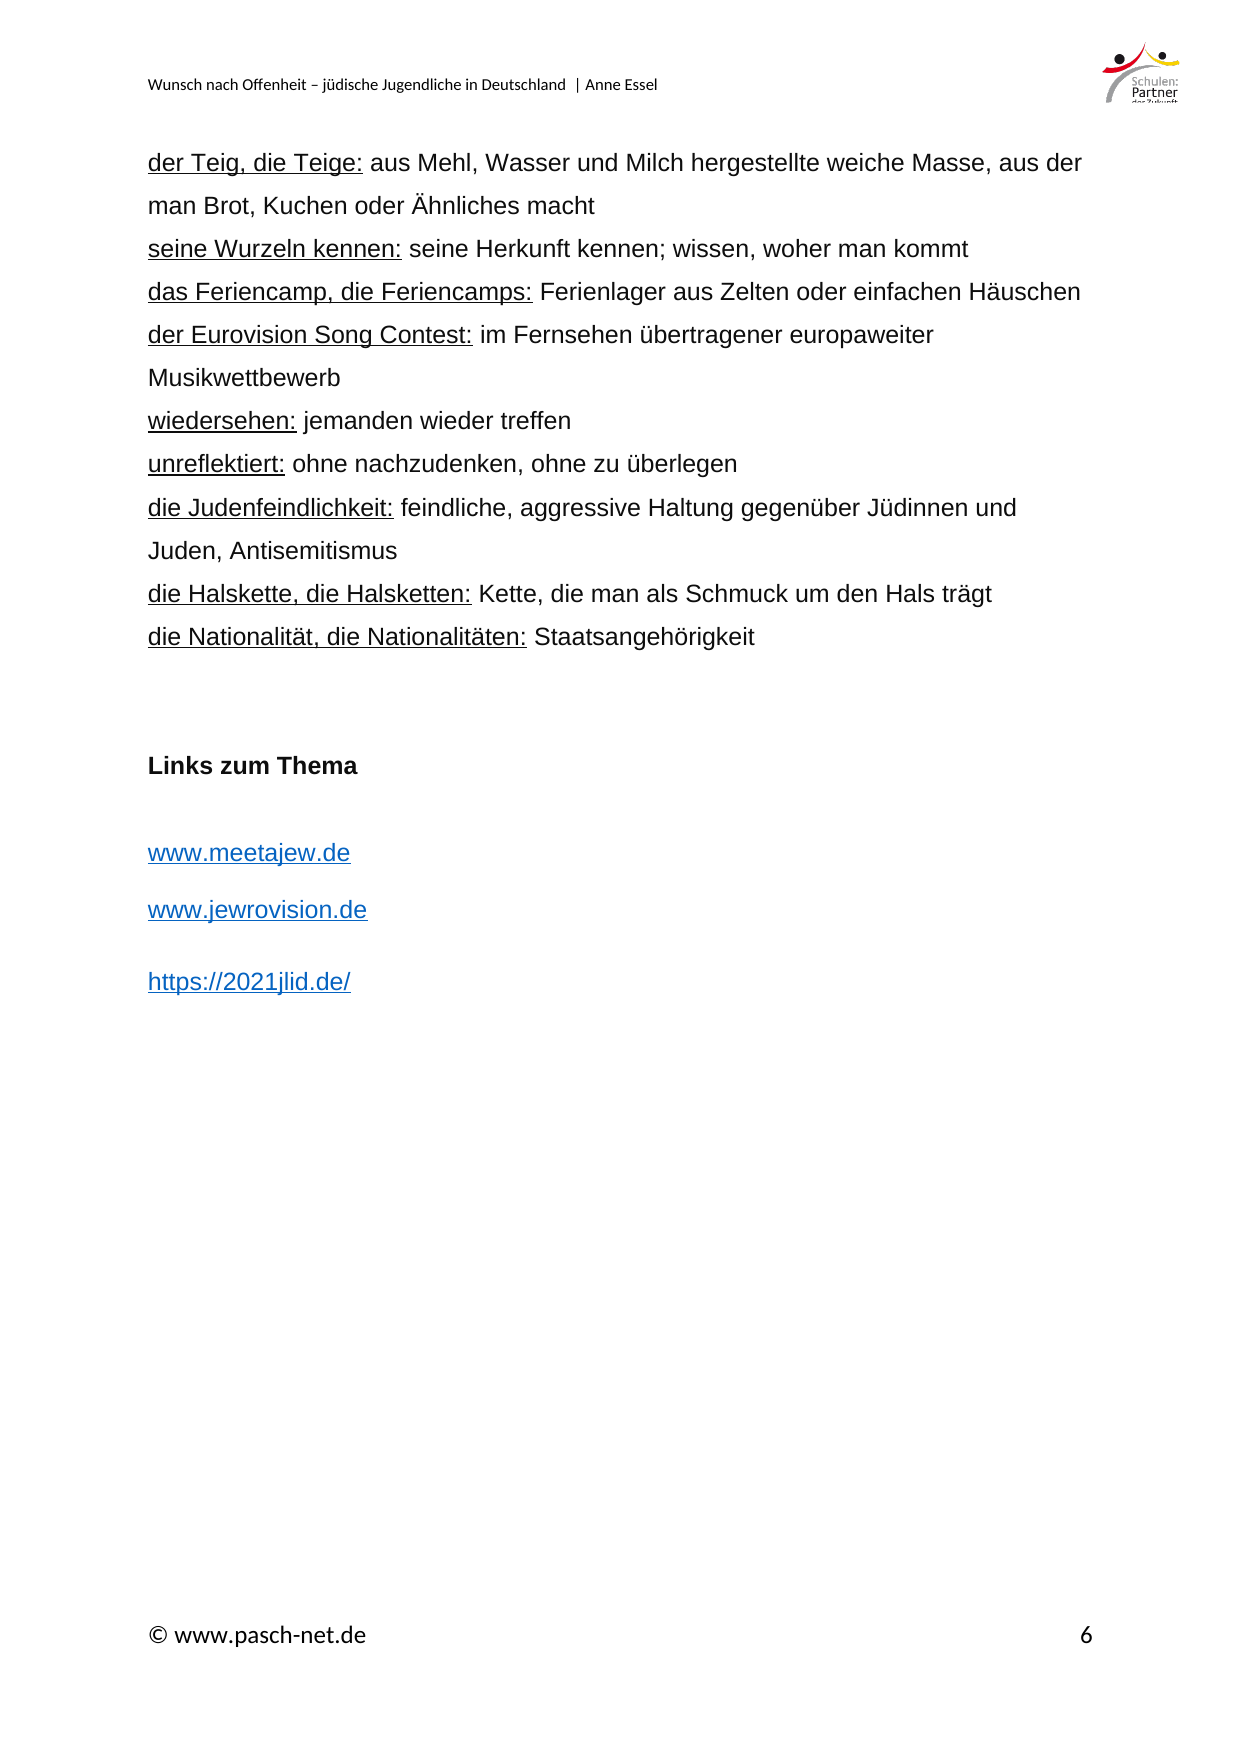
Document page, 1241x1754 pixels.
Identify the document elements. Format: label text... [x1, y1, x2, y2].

text der Teig, die Teige: aus Mehl, Wasser und Milch hergestellte weiche Masse, aus der man Brot, Kuchen oder Ähnliches macht [148, 148, 1093, 219]
text die Halskette, die Halsketten: Kette, die man als Schmuck um den Hals trägt [148, 579, 1093, 608]
text wiedersehen: jemanden wieder treffen [148, 406, 1093, 435]
text www.meetajew.de [148, 838, 1093, 866]
text die Judenfeindlichkeit: feindliche, aggressive Haltung gegenüber Jüdinnen und Juden, Antisemitismus [148, 493, 1093, 564]
text das Feriencamp, die Feriencamps: Ferienlager aus Zelten oder einfachen Häuschen [148, 277, 1093, 306]
picture [1101, 42, 1180, 102]
text unreflektiert: ohne nachzudenken, ohne zu überlegen [148, 449, 1093, 478]
text www.jewrovision.de [148, 895, 1093, 924]
text https://2021jlid.de/ [148, 967, 1093, 996]
text die Nationalität, die Nationalitäten: Staatsangehörigkeit [148, 622, 1093, 651]
text Links zum Thema [148, 751, 1093, 780]
text der Eurovision Song Contest: im Fernsehen übertragener europaweiter Musikwettbewerb [148, 320, 1093, 392]
text seine Wurzeln kennen: seine Herkunft kennen; wissen, woher man kommt [148, 234, 1093, 263]
